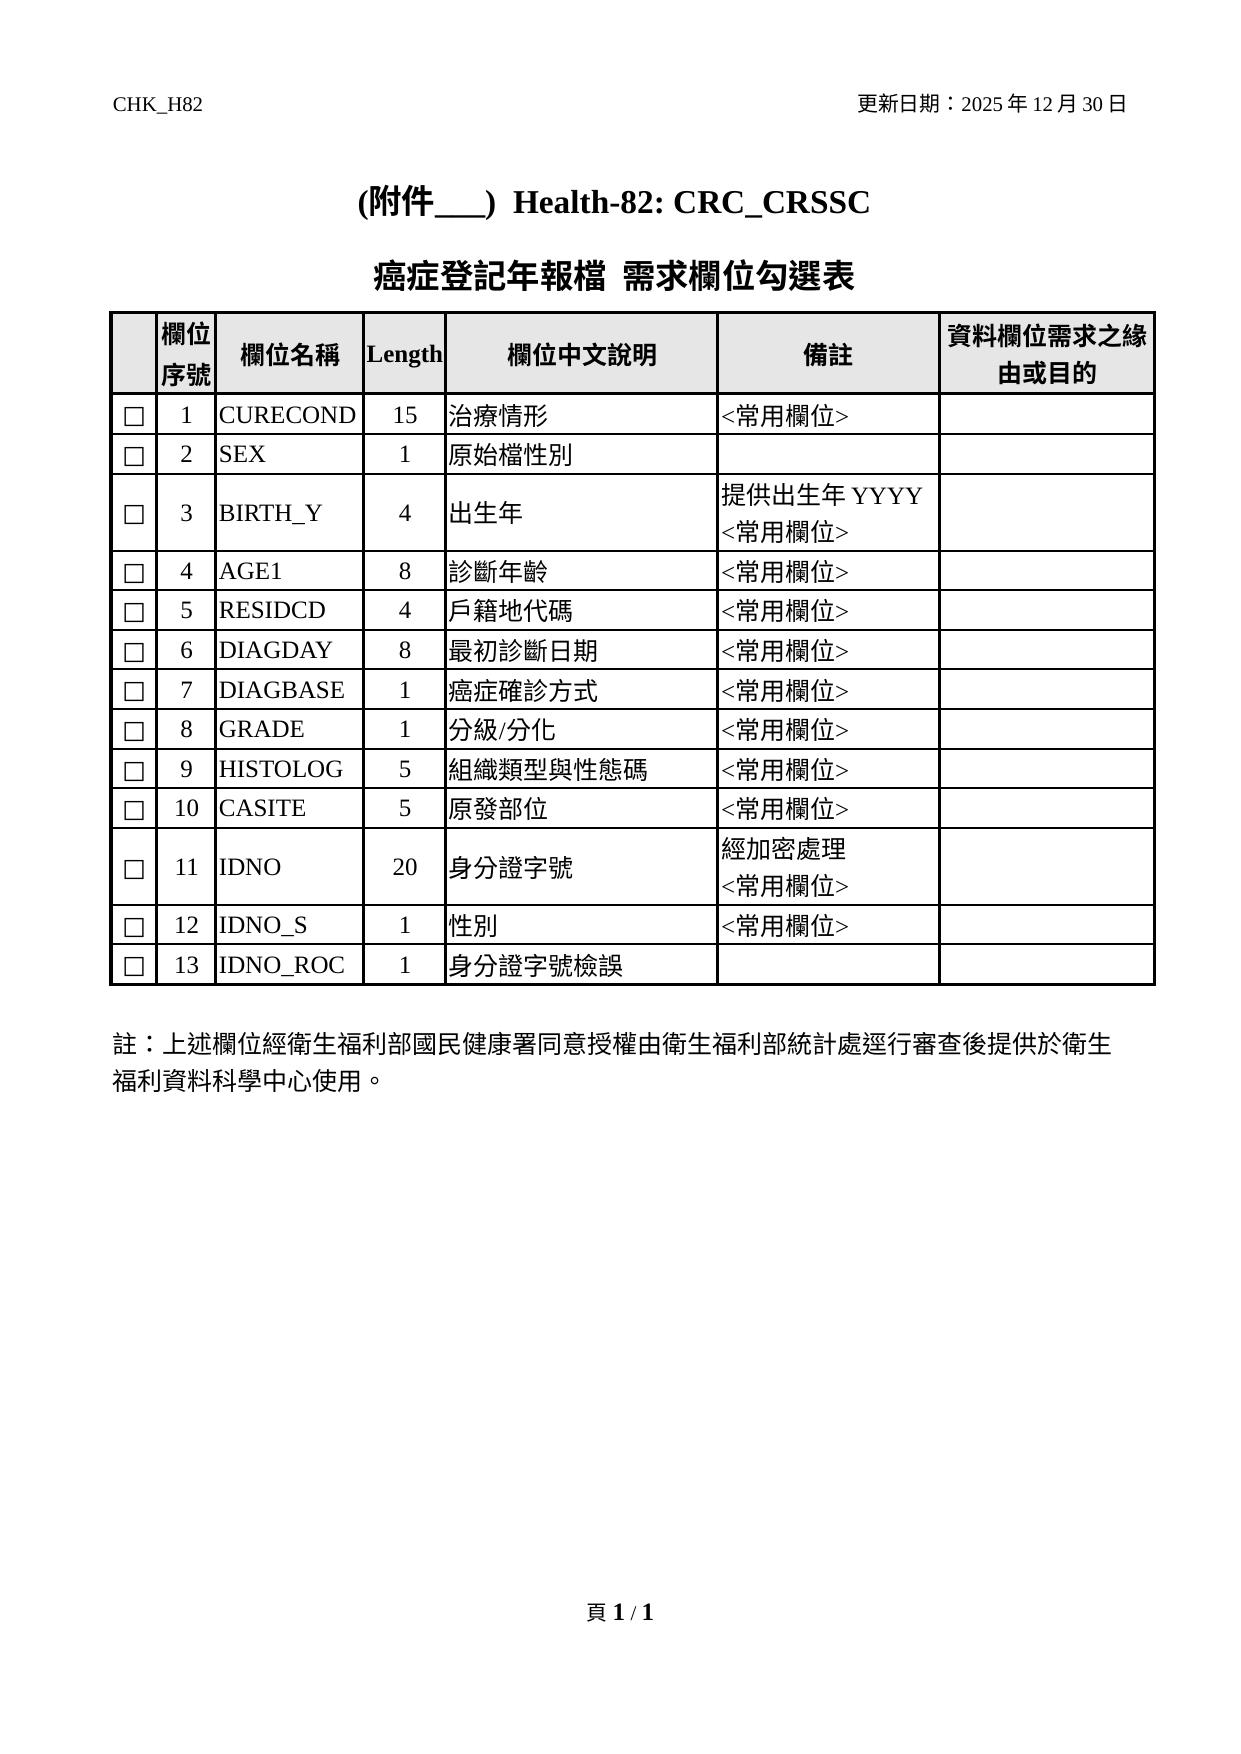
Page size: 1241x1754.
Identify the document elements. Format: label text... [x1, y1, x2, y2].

table_cell HISTOLOG [217, 750, 362, 787]
table_cell □ [113, 789, 155, 827]
table_cell SEX [217, 435, 362, 472]
table_header 欄位名稱 [217, 314, 362, 392]
table_cell [941, 435, 1153, 472]
table_cell □ [113, 395, 155, 433]
table_cell DIAGDAY [217, 631, 362, 668]
table_cell 9 [158, 750, 214, 787]
table_cell <常用欄位> [719, 670, 938, 708]
table_cell □ [113, 945, 155, 983]
table_header 欄位中文說明 [447, 314, 716, 392]
table_cell [941, 395, 1153, 433]
table_cell [719, 945, 938, 983]
table_cell 5 [365, 750, 444, 787]
table_cell [941, 750, 1153, 787]
table_header Length [365, 314, 444, 392]
table_cell 最初診斷日期 [447, 631, 716, 668]
table_cell □ [113, 435, 155, 472]
table_cell 經加密處理 <常用欄位> [719, 829, 938, 904]
table_cell 序號 [158, 352, 214, 392]
text (附件___) Health-82: CRC_CRSSC [101, 161, 1128, 236]
table_cell 性別 [447, 906, 716, 943]
table_cell 2 [158, 435, 214, 472]
table_cell 12 [158, 906, 214, 943]
table_cell BIRTH_Y [217, 475, 362, 549]
table_cell GRADE [217, 710, 362, 747]
table_cell IDNO_S [217, 906, 362, 943]
table_cell □ [113, 475, 155, 549]
table_cell 4 [365, 591, 444, 629]
table_cell 4 [365, 475, 444, 549]
table_cell 身分證字號 [447, 829, 716, 904]
table_cell 15 [365, 395, 444, 433]
table_cell 8 [365, 552, 444, 589]
table_cell □ [113, 710, 155, 747]
table_cell 8 [158, 710, 214, 747]
table_cell [719, 435, 938, 472]
table_cell <常用欄位> [719, 591, 938, 629]
table_cell 原始檔性別 [447, 435, 716, 472]
table_header 欄位 [158, 314, 214, 352]
table_cell 組織類型與性態碼 [447, 750, 716, 787]
table_cell □ [113, 906, 155, 943]
table_cell [941, 552, 1153, 589]
table_cell 6 [158, 631, 214, 668]
table_cell □ [113, 750, 155, 787]
text 癌症登記年報檔 需求欄位勾選表 [101, 236, 1128, 311]
table_cell 診斷年齡 [447, 552, 716, 589]
table_cell DIAGBASE [217, 670, 362, 708]
table_cell 4 [158, 552, 214, 589]
table_cell 戶籍地代碼 [447, 591, 716, 629]
table_cell [941, 591, 1153, 629]
table_cell IDNO [217, 829, 362, 904]
table_cell <常用欄位> [719, 906, 938, 943]
text 註：上述欄位經衛生福利部國民健康署同意授權由衛生福利部統計處逕行審查後提供於衛生福利資料科學中心使用。 [112, 1023, 1128, 1098]
table_cell 身分證字號檢誤 [447, 945, 716, 983]
table_cell 20 [365, 829, 444, 904]
table_cell □ [113, 591, 155, 629]
table_cell <常用欄位> [719, 789, 938, 827]
table_cell 13 [158, 945, 214, 983]
table_cell 癌症確診方式 [447, 670, 716, 708]
table_cell 分級/分化 [447, 710, 716, 747]
table_cell [941, 631, 1153, 668]
table_cell □ [113, 631, 155, 668]
table_cell 5 [365, 789, 444, 827]
table_cell [941, 475, 1153, 549]
table_header [113, 314, 155, 392]
table_cell 原發部位 [447, 789, 716, 827]
table_cell 8 [365, 631, 444, 668]
table_cell [941, 789, 1153, 827]
table_cell 1 [365, 435, 444, 472]
table_header 備註 [719, 314, 938, 392]
table_cell 3 [158, 475, 214, 549]
table_cell [941, 710, 1153, 747]
table_cell <常用欄位> [719, 552, 938, 589]
table_cell <常用欄位> [719, 395, 938, 433]
table_cell IDNO_ROC [217, 945, 362, 983]
table_cell 出生年 [447, 475, 716, 549]
table_cell 1 [365, 710, 444, 747]
table_cell 1 [158, 395, 214, 433]
table_cell □ [113, 829, 155, 904]
table_header 資料欄位需求之緣由或目的 [941, 314, 1153, 392]
table_cell CURECOND [217, 395, 362, 433]
table_cell RESIDCD [217, 591, 362, 629]
table_cell 1 [365, 945, 444, 983]
table_cell 治療情形 [447, 395, 716, 433]
table_cell <常用欄位> [719, 750, 938, 787]
table_cell 1 [365, 906, 444, 943]
table_cell 1 [365, 670, 444, 708]
table_cell 11 [158, 829, 214, 904]
table_cell 提供出生年YYYY <常用欄位> [719, 475, 938, 549]
table_cell [941, 906, 1153, 943]
table_cell <常用欄位> [719, 631, 938, 668]
table_cell [941, 829, 1153, 904]
table_cell AGE1 [217, 552, 362, 589]
table_cell 10 [158, 789, 214, 827]
table_cell 5 [158, 591, 214, 629]
table_cell □ [113, 552, 155, 589]
table_cell [941, 670, 1153, 708]
table_cell CASITE [217, 789, 362, 827]
table_cell <常用欄位> [719, 710, 938, 747]
table_cell [941, 945, 1153, 983]
table_cell 7 [158, 670, 214, 708]
table_cell □ [113, 670, 155, 708]
